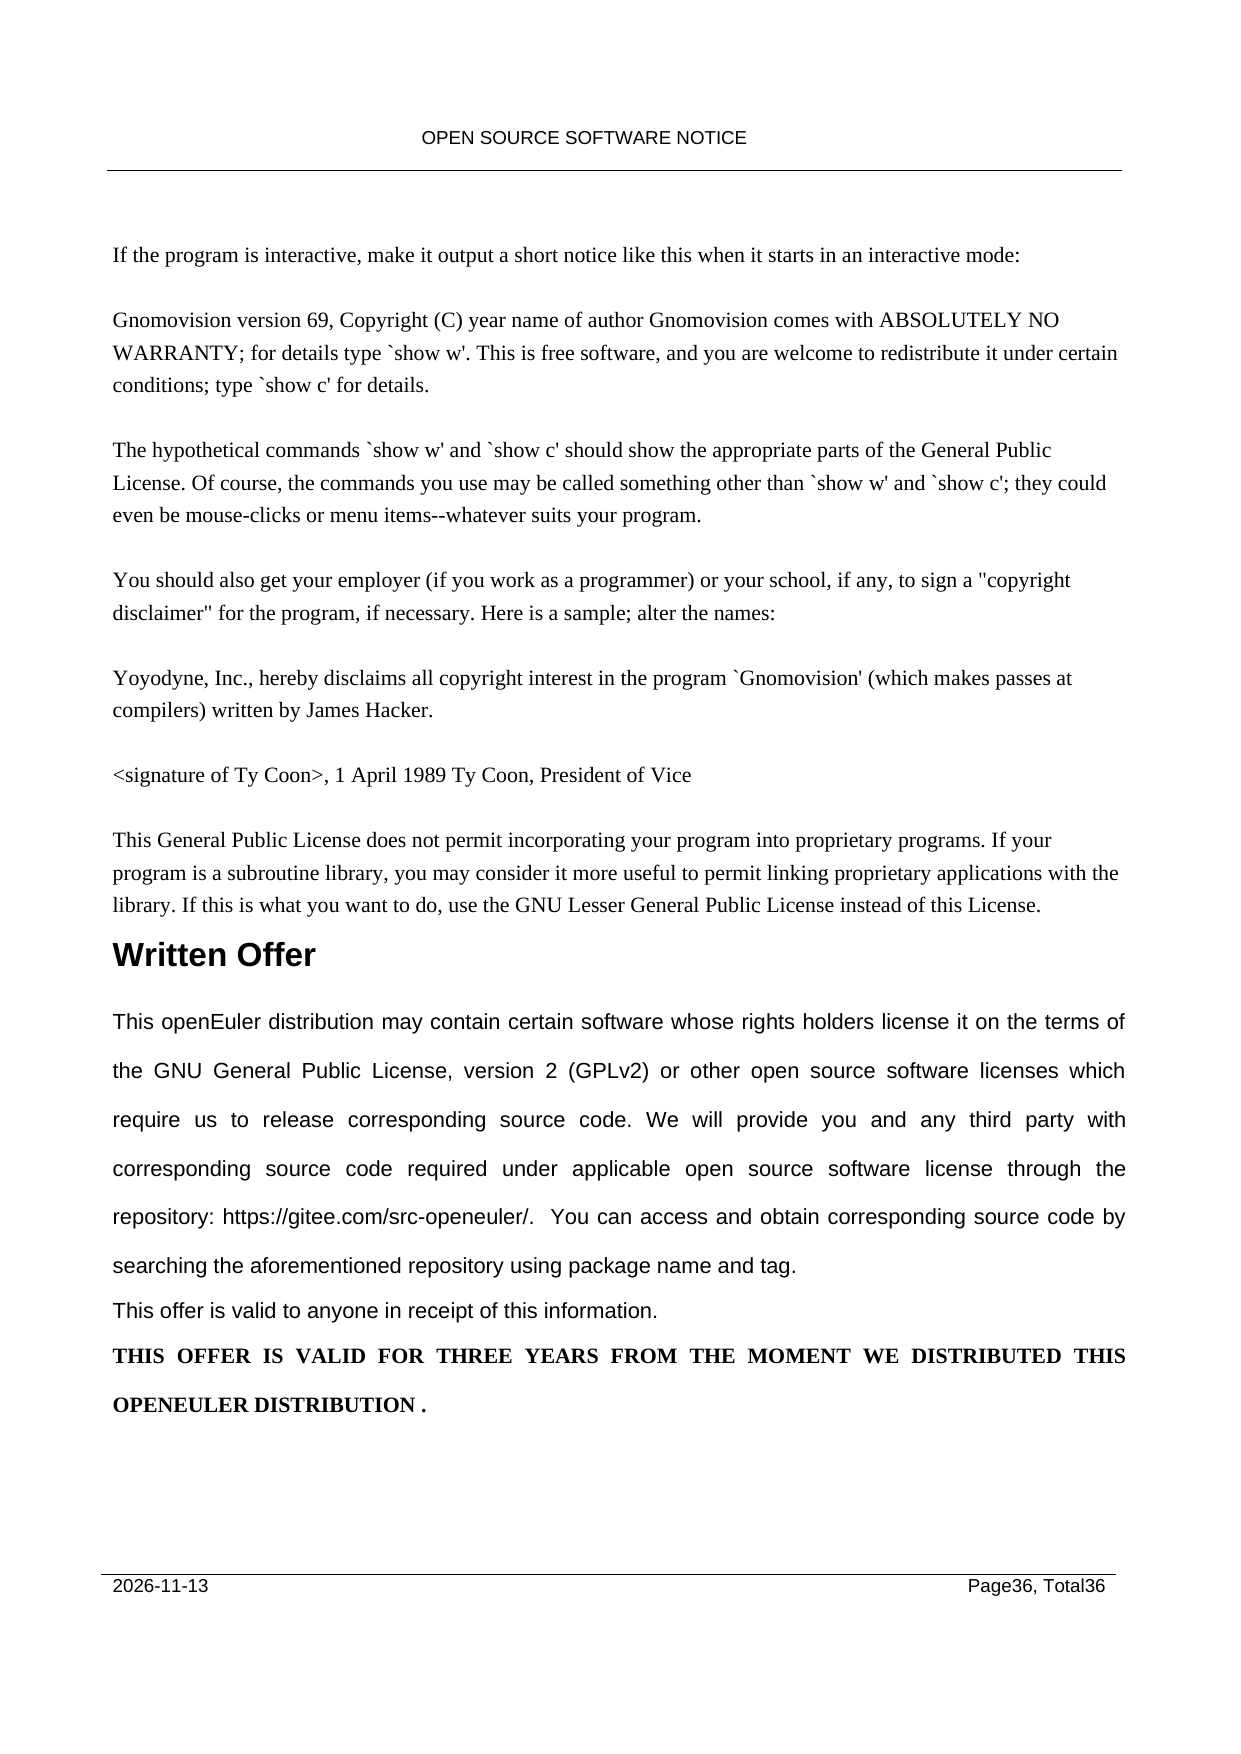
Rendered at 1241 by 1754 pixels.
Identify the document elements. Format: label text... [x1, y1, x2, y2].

text THIS OFFER IS VALID FOR THREE YEARS FROM THE MOMENT WE DISTRIBUTED THIS OPENEULER DISTRIBUTION . [112, 1339, 1128, 1421]
text This openEuler distribution may contain certain software whose rights holders license it on the terms of the GNU General Public License, version 2 (GPLv2) or other open source software licenses which require us to release corresponding source code. We will provide you and any third party with corresponding source code required under applicable open source software license through the repository: https://gitee.com/src-openeuler/. You can access and obtain corresponding source code by searching the aforementioned repository using package name and tag. [112, 1006, 1128, 1282]
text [112, 206, 1128, 921]
text This offer is valid to anyone in receipt of this information. [112, 1294, 1128, 1327]
text Written Offer [112, 921, 1128, 986]
